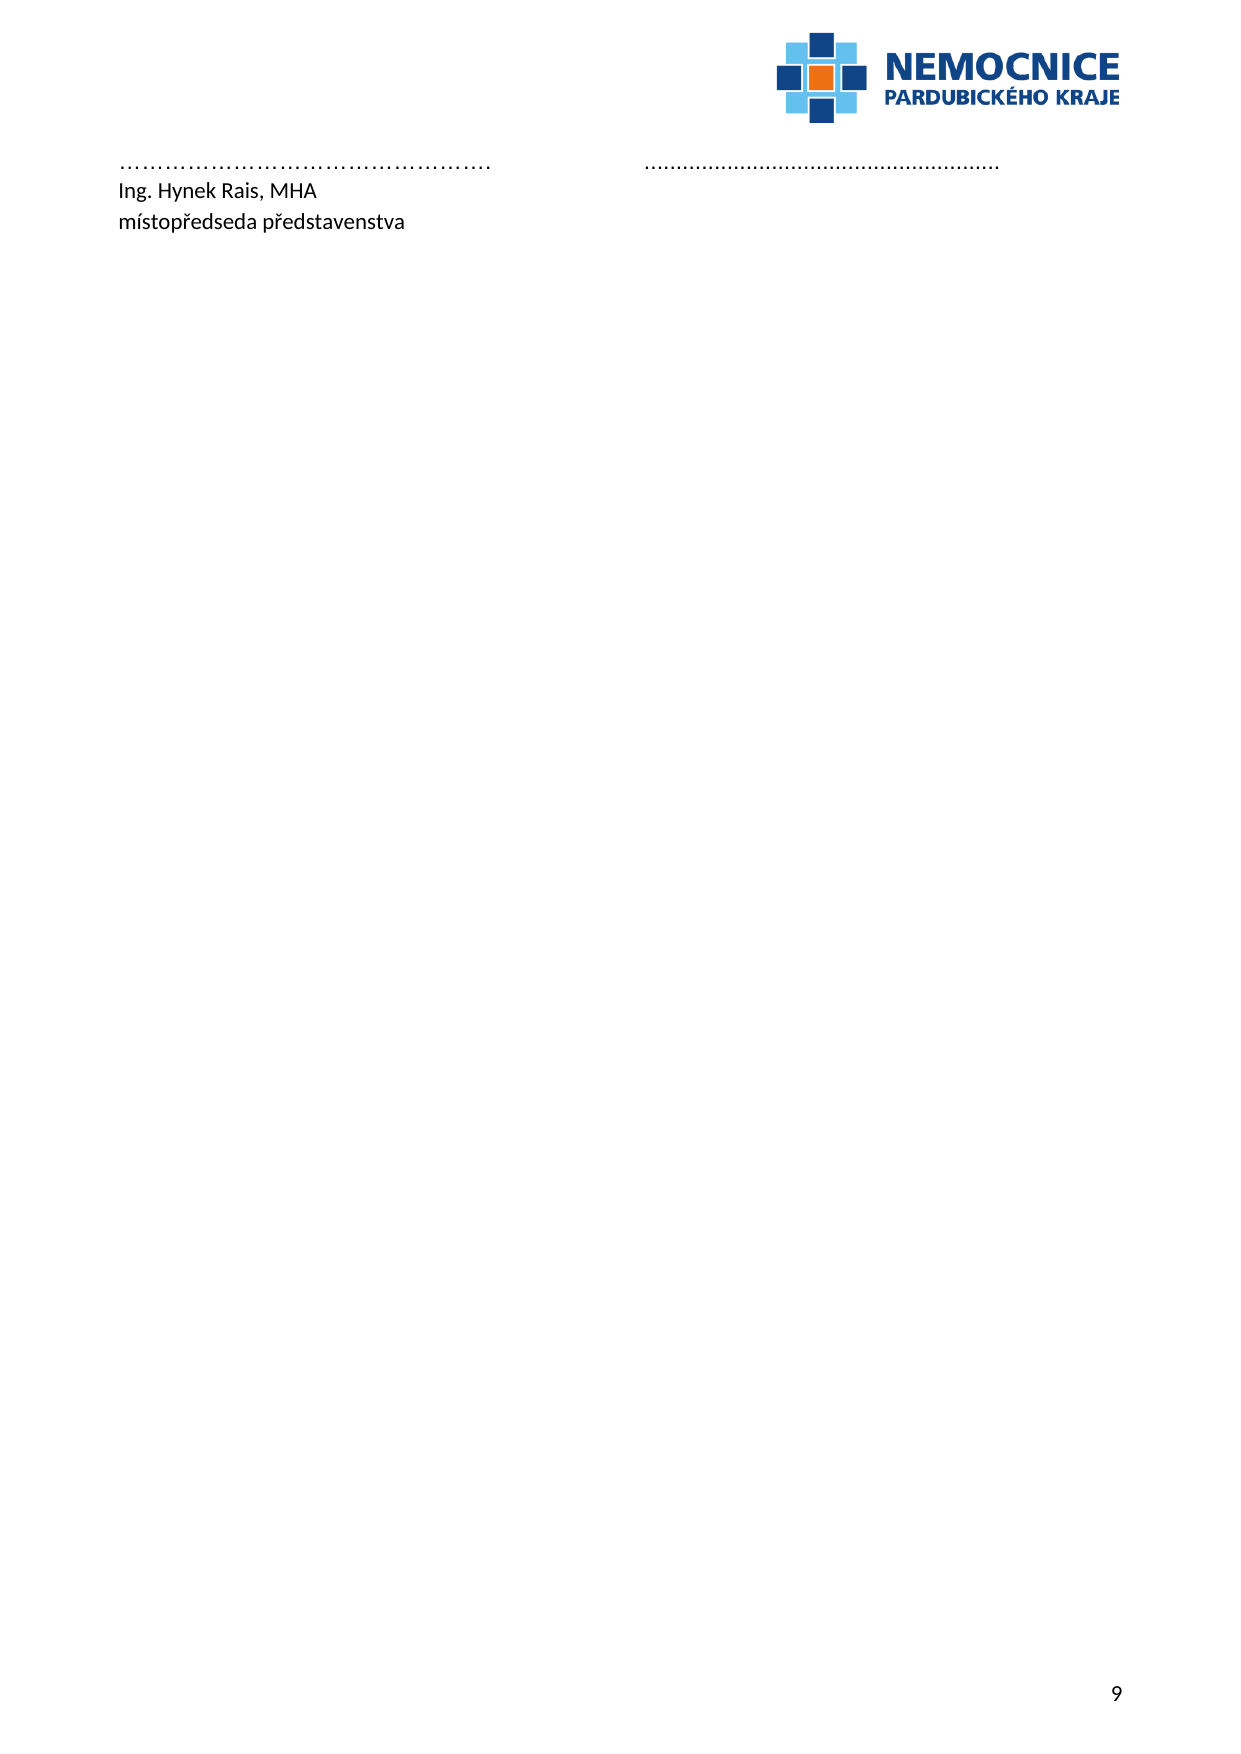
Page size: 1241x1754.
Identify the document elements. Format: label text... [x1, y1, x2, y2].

text místopředseda představenstva [118, 207, 1122, 235]
text Ing. Hynek Rais, MHA [118, 177, 1122, 205]
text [118, 148, 1122, 174]
picture [776, 31, 1119, 124]
